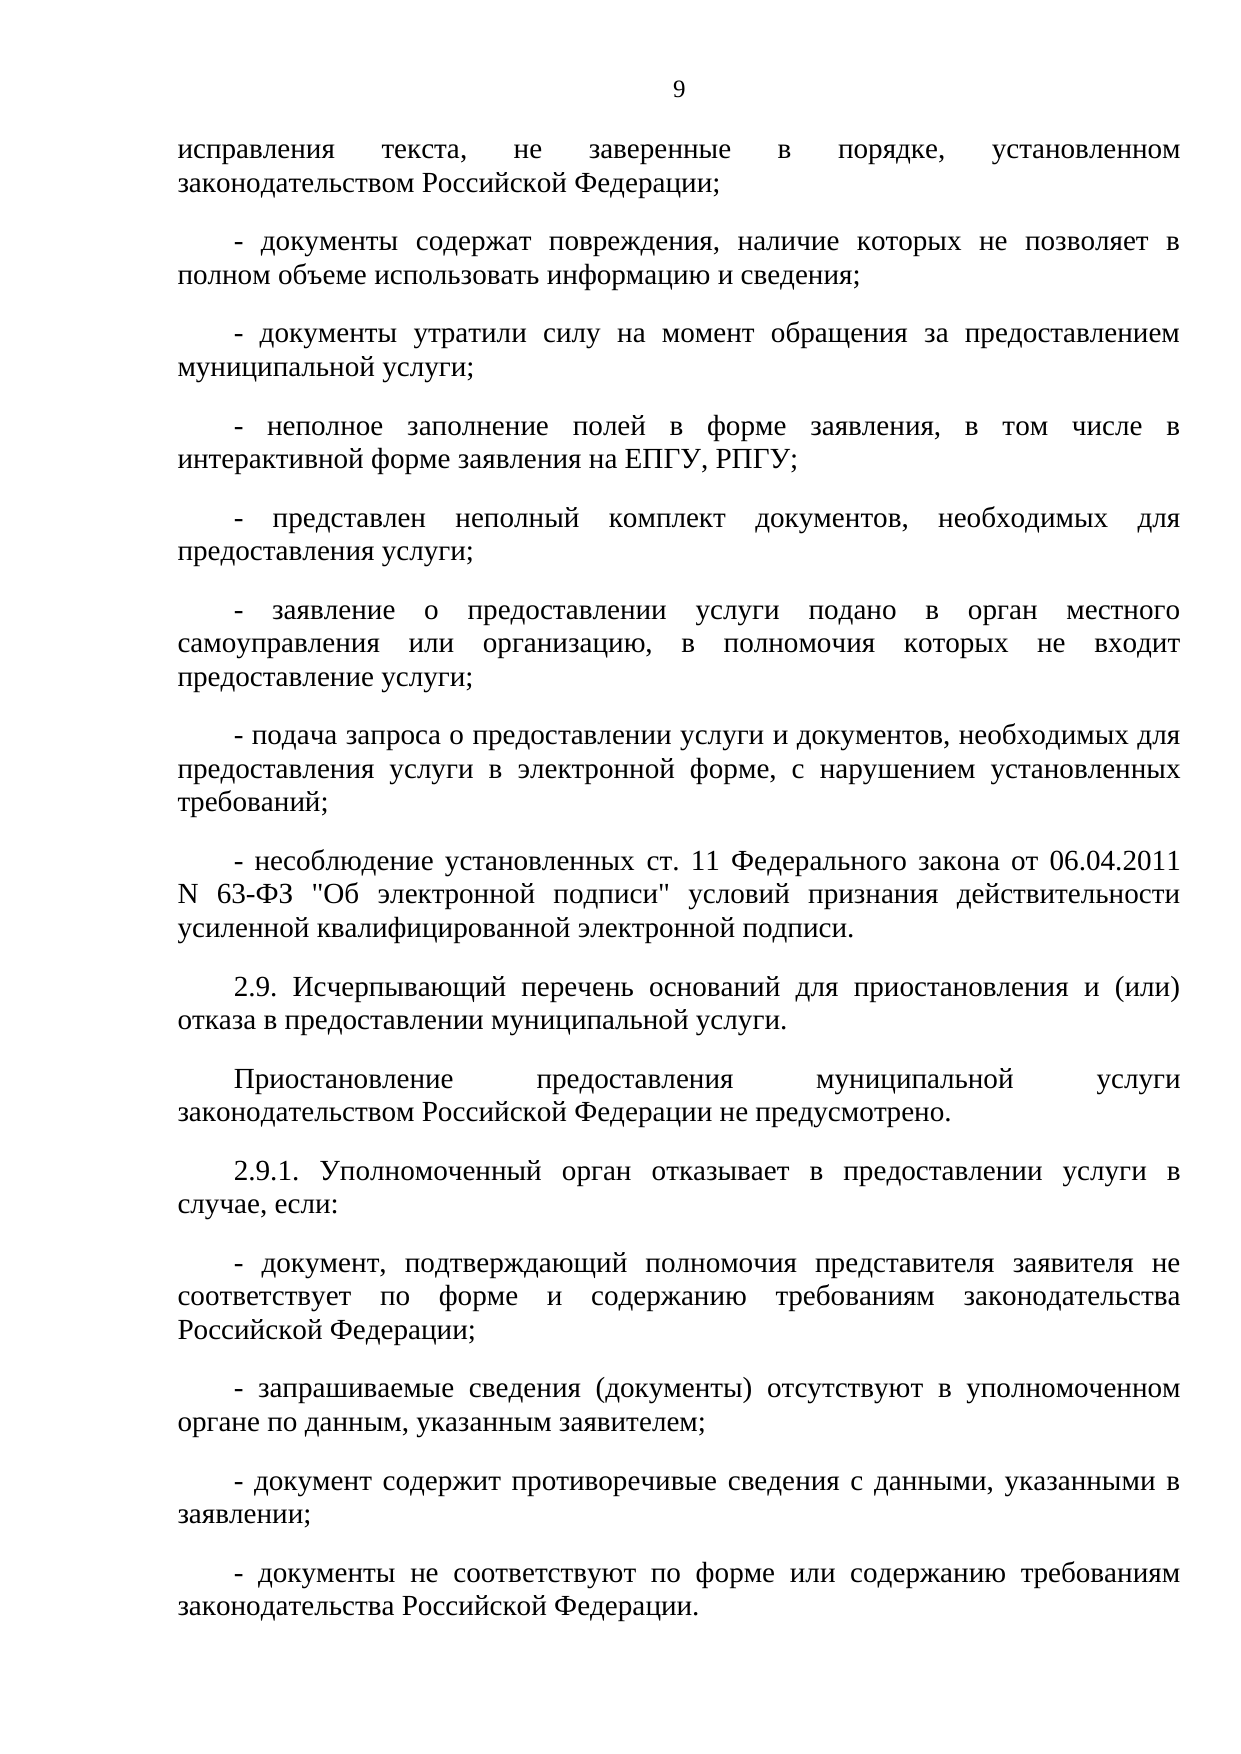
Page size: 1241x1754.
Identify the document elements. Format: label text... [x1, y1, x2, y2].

text - неполное заполнение полей в форме заявления, в том числе в интерактивной форме заявления на ЕПГУ, РПГУ; [177, 408, 1181, 475]
text - запрашиваемые сведения (документы) отсутствуют в уполномоченном органе по данным, указанным заявителем; [177, 1371, 1181, 1438]
text Приостановление предоставления муниципальной услуги законодательством Российской Федерации не предусмотрено. [177, 1061, 1181, 1128]
text - представлен неполный комплект документов, необходимых для предоставления услуги; [177, 500, 1181, 567]
text - документы содержат повреждения, наличие которых не позволяет в полном объеме использовать информацию и сведения; [177, 223, 1181, 291]
text 2.9. Исчерпывающий перечень оснований для приостановления и (или) отказа в предоставлении муниципальной услуги. [177, 969, 1181, 1036]
text - документ, подтверждающий полномочия представителя заявителя не соответствует по форме и содержанию требованиям законодательства Российской Федерации; [177, 1245, 1181, 1346]
text - документы утратили силу на момент обращения за предоставлением муниципальной услуги; [177, 316, 1181, 383]
text - подача запроса о предоставлении услуги и документов, необходимых для предоставления услуги в электронной форме, с нарушением установленных требований; [177, 717, 1181, 818]
text - документы не соответствуют по форме или содержанию требованиям законодательства Российской Федерации. [177, 1555, 1181, 1622]
text - заявление о предоставлении услуги подано в орган местного самоуправления или организацию, в полномочия которых не входит предоставление услуги; [177, 592, 1181, 692]
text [177, 131, 1181, 198]
text - несоблюдение установленных ст. 11 Федерального закона от 06.04.2011 N 63-ФЗ "Об электронной подписи" условий признания действительности усиленной квалифицированной электронной подписи. [177, 843, 1181, 944]
text - документ содержит противоречивые сведения с данными, указанными в заявлении; [177, 1463, 1181, 1530]
text 2.9.1. Уполномоченный орган отказывает в предоставлении услуги в случае, если: [177, 1153, 1181, 1220]
